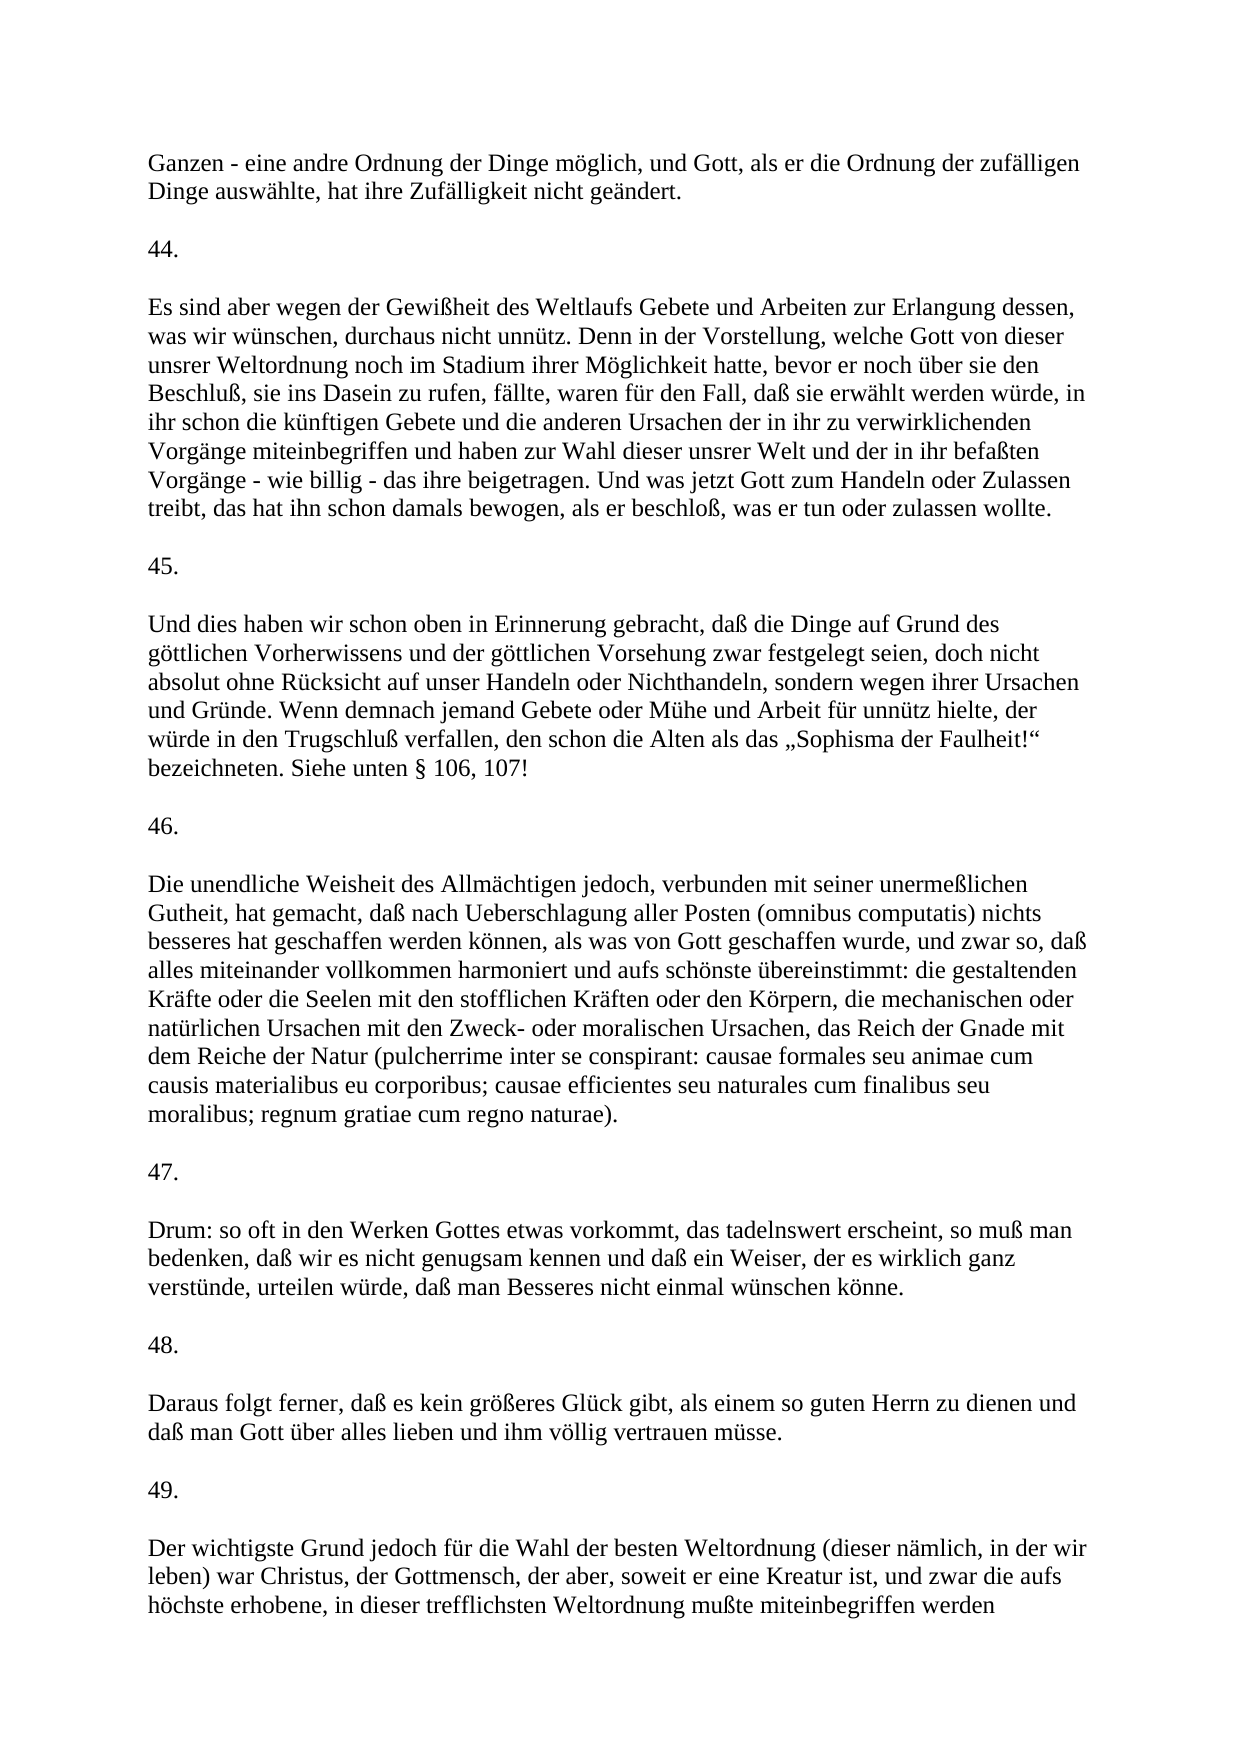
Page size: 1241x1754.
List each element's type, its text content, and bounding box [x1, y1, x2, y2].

text Die unendliche Weisheit des Allmächtigen jedoch, verbunden mit seiner unermeßlichen Gutheit, hat gemacht, daß nach Ueberschlagung aller Posten (omnibus computatis) nichts besseres hat geschaffen werden können, als was von Gott geschaffen wurde, und zwar so, daß alles miteinander vollkommen harmoniert und aufs schönste übereinstimmt: die gestaltenden Kräfte oder die Seelen mit den stofflichen Kräften oder den Körpern, die mechanischen oder natürlichen Ursachen mit den Zweck- oder moralischen Ursachen, das Reich der Gnade mit dem Reiche der Natur (pulcherrime inter se conspirant: causae formales seu animae cum causis materialibus eu corporibus; causae efficientes seu naturales cum finalibus seu moralibus; regnum gratiae cum regno naturae). [148, 869, 1093, 1128]
text 49. [148, 1475, 1093, 1503]
text 44. [148, 234, 1093, 263]
text Daraus folgt ferner, daß es kein größeres Glück gibt, als einem so guten Herrn zu dienen und daß man Gott über alles lieben und ihm völlig vertrauen müsse. [148, 1388, 1093, 1446]
text 46. [148, 811, 1093, 840]
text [148, 1533, 1093, 1619]
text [148, 148, 1093, 205]
text Es sind aber wegen der Gewißheit des Weltlaufs Gebete und Arbeiten zur Erlangung dessen, was wir wünschen, durchaus nicht unnütz. Denn in der Vorstellung, welche Gott von dieser unsrer Weltordnung noch im Stadium ihrer Möglichkeit hatte, bevor er noch über sie den Beschluß, sie ins Dasein zu rufen, fällte, waren für den Fall, daß sie erwählt werden würde, in ihr schon die künftigen Gebete und die anderen Ursachen der in ihr zu verwirklichenden Vorgänge miteinbegriffen und haben zur Wahl dieser unsrer Welt und der in ihr befaßten Vorgänge - wie billig - das ihre beigetragen. Und was jetzt Gott zum Handeln oder Zulassen treibt, das hat ihn schon damals bewogen, als er beschloß, was er tun oder zulassen wollte. [148, 292, 1093, 522]
text Drum: so oft in den Werken Gottes etwas vorkommt, das tadelnswert erscheint, so muß man bedenken, daß wir es nicht genugsam kennen und daß ein Weiser, der es wirklich ganz verstünde, urteilen würde, daß man Besseres nicht einmal wünschen könne. [148, 1215, 1093, 1301]
text 48. [148, 1330, 1093, 1359]
text 45. [148, 551, 1093, 580]
text 47. [148, 1157, 1093, 1186]
text Und dies haben wir schon oben in Erinnerung gebracht, daß die Dinge auf Grund des göttlichen Vorherwissens und der göttlichen Vorsehung zwar festgelegt seien, doch nicht absolut ohne Rücksicht auf unser Handeln oder Nichthandeln, sondern wegen ihrer Ursachen und Gründe. Wenn demnach jemand Gebete oder Mühe und Arbeit für unnütz hielte, der würde in den Trugschluß verfallen, den schon die Alten als das „Sophisma der Faulheit!“ bezeichneten. Siehe unten § 106, 107! [148, 609, 1093, 782]
